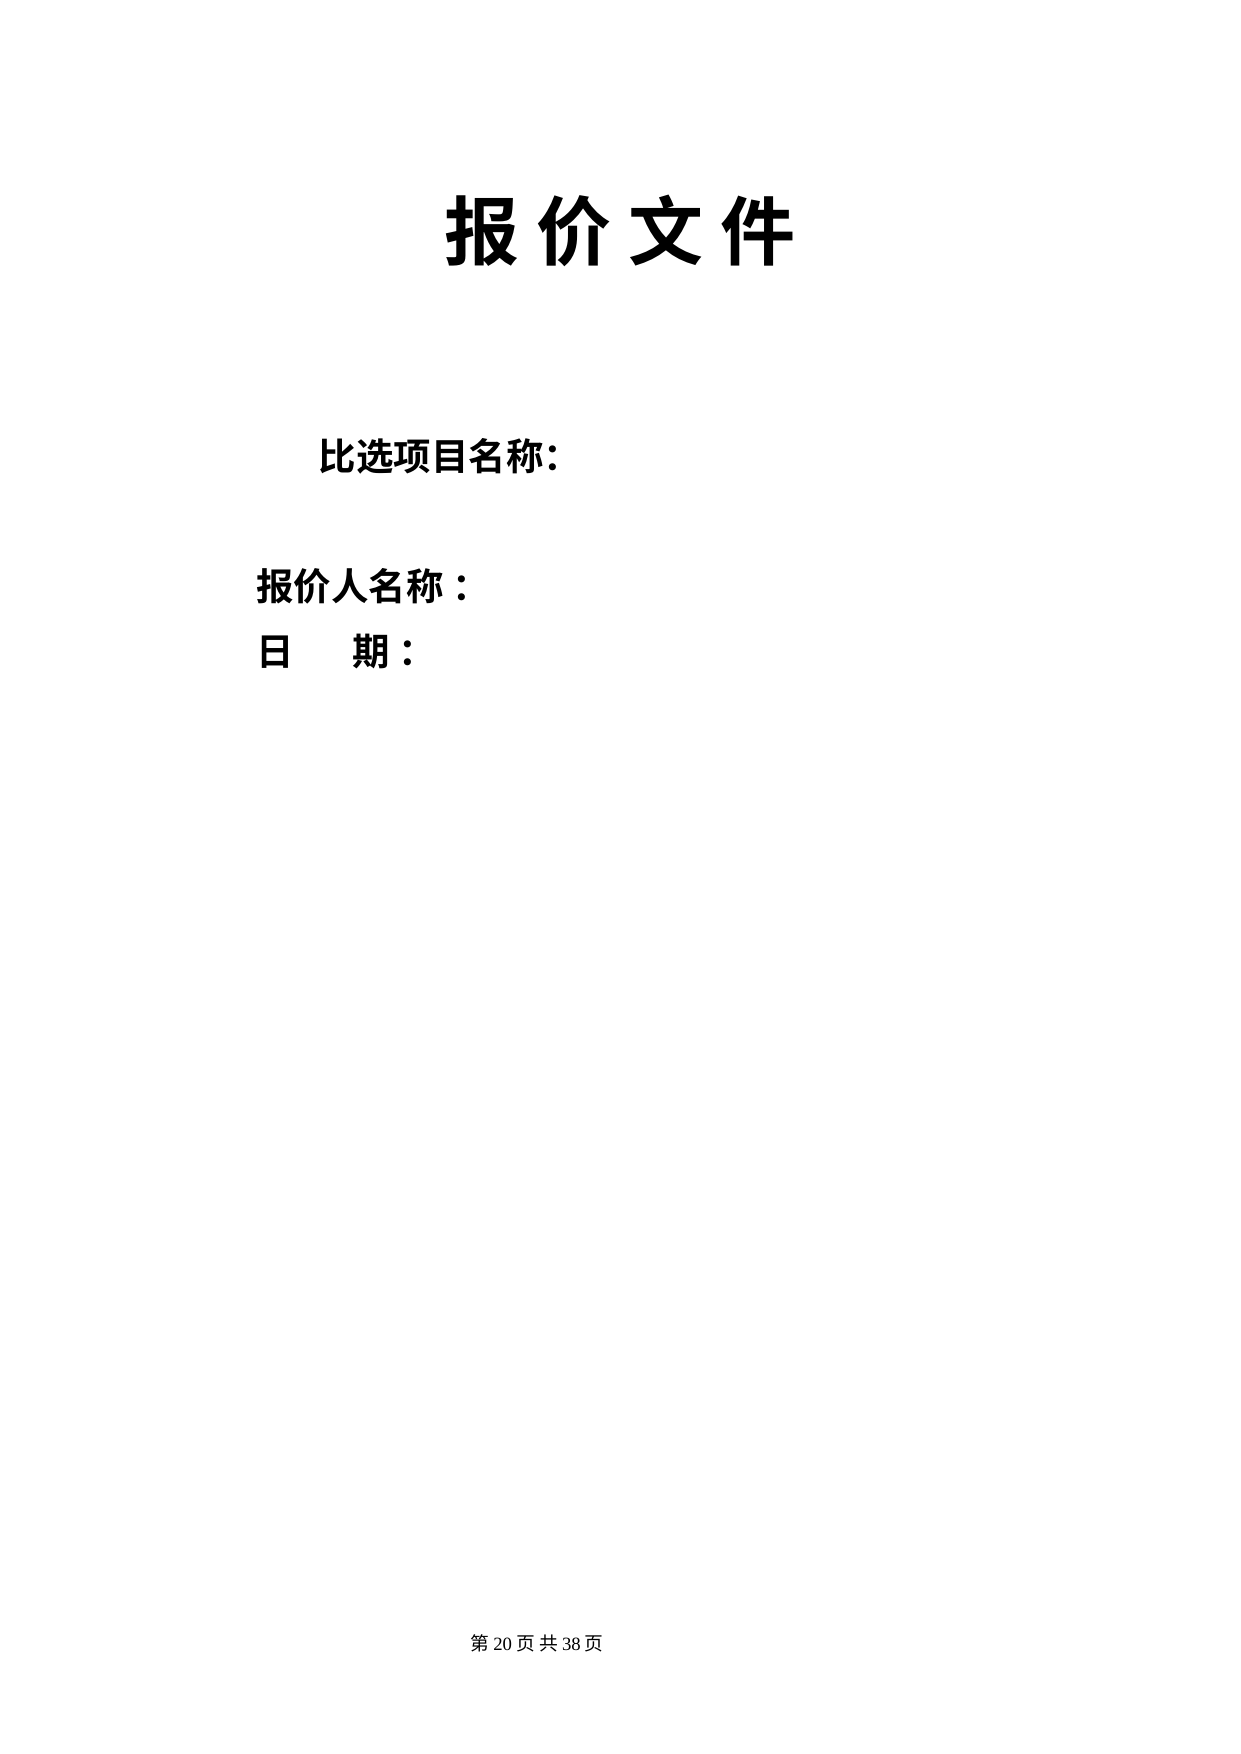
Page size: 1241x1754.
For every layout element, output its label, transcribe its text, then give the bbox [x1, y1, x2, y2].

text 报价人名称 ： [187, 552, 1053, 617]
text 日 期 ： [187, 617, 1053, 682]
text 比选项目名称： [187, 422, 1053, 487]
text 报 价 文 件 [187, 162, 1053, 292]
